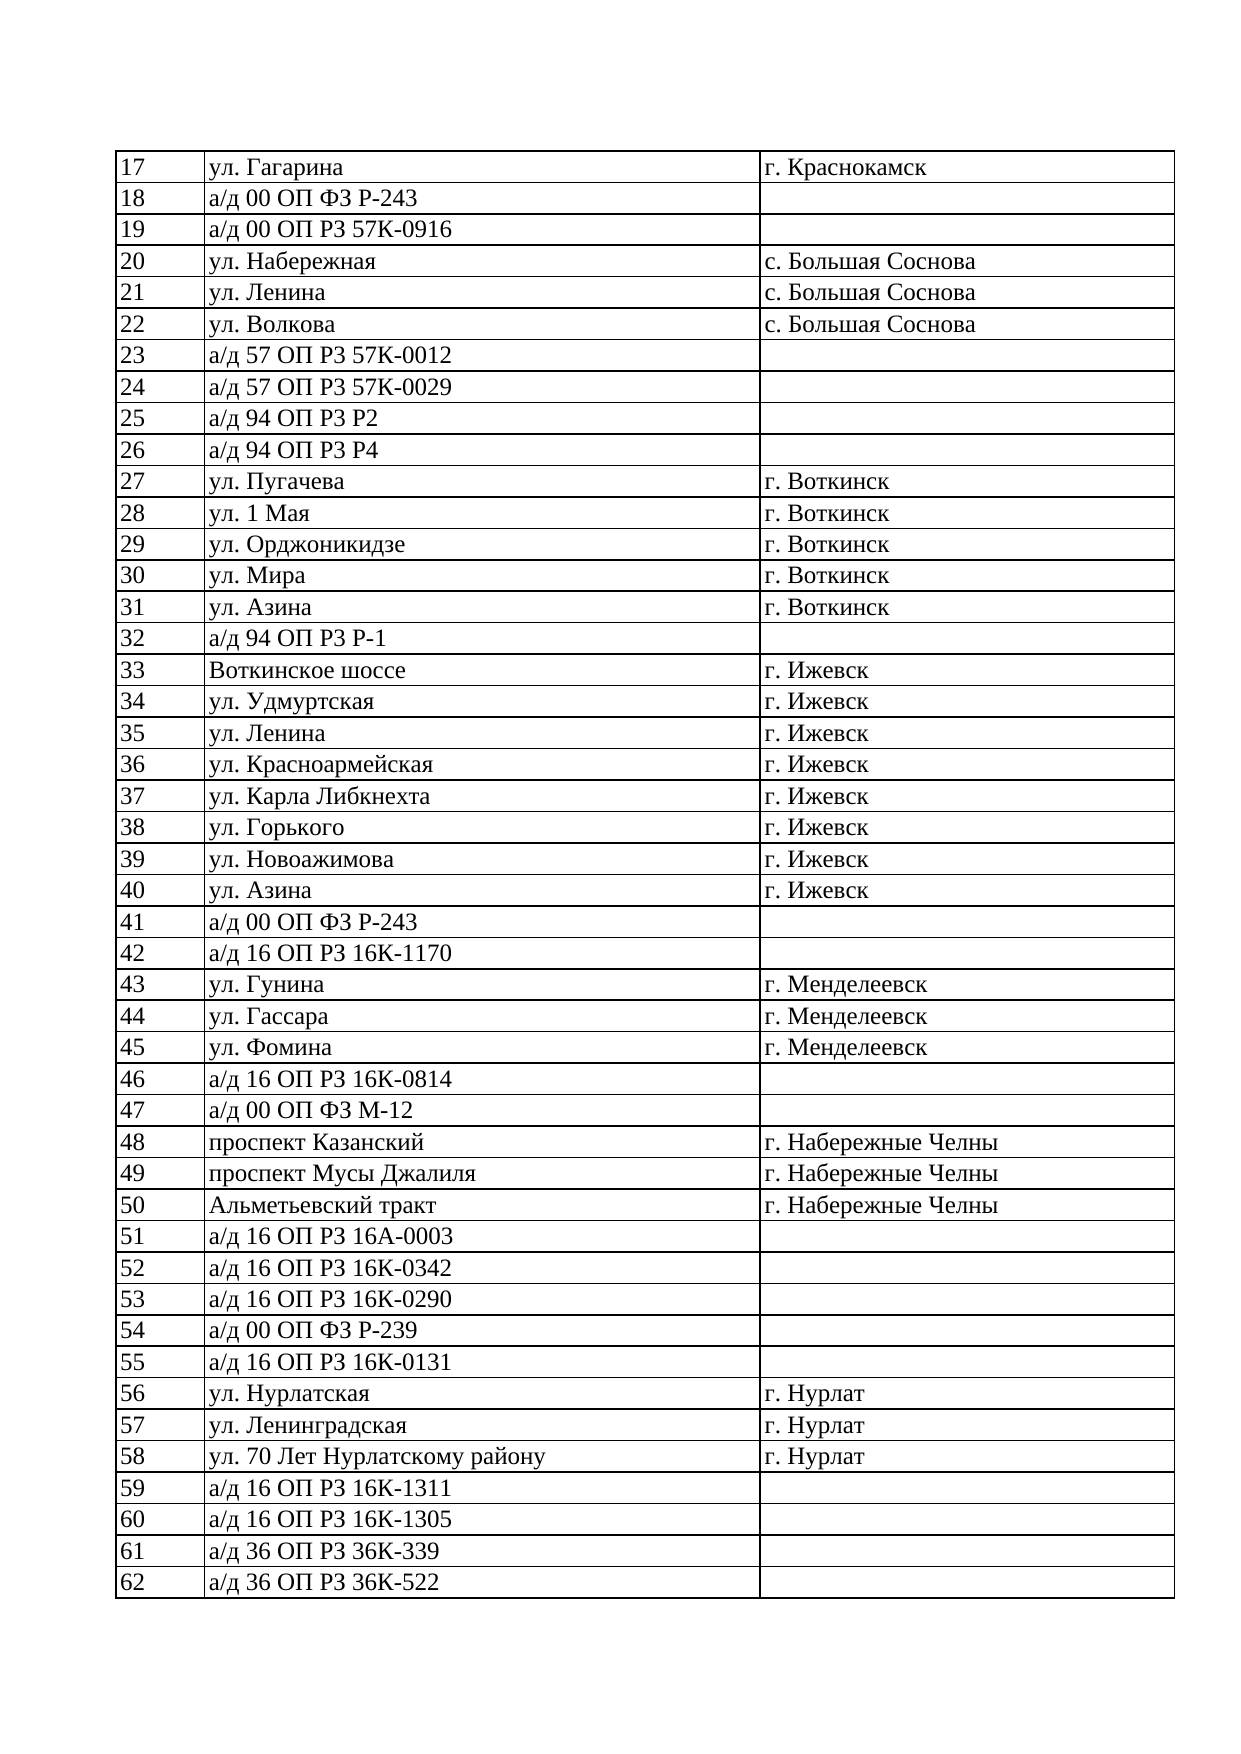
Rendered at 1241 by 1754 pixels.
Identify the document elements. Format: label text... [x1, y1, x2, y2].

table_cell 53 [117, 1284, 204, 1314]
table_cell 44 [117, 1001, 204, 1031]
table_cell 19 [117, 215, 204, 244]
table_cell г. Ижевск [761, 686, 1174, 716]
table_cell г. Ижевск [761, 812, 1174, 842]
table_cell [761, 340, 1174, 370]
table_cell ул. Ленина [205, 277, 759, 307]
table_cell 62 [117, 1567, 204, 1597]
table_cell 55 [117, 1347, 204, 1377]
table_cell [761, 1316, 1174, 1345]
table_cell 23 [117, 340, 204, 370]
table_cell [761, 1221, 1174, 1251]
table_cell 41 [117, 907, 204, 936]
table_cell г. Ижевск [761, 718, 1174, 748]
table_cell [761, 1536, 1174, 1566]
table_cell г. Набережные Челны [761, 1190, 1174, 1219]
table_cell ул. Гассара [205, 1001, 759, 1031]
table_cell г. Набережные Челны [761, 1127, 1174, 1157]
table_cell 42 [117, 938, 204, 968]
table_cell г. Ижевск [761, 875, 1174, 905]
table_cell 54 [117, 1316, 204, 1345]
table_cell а/д 00 ОП РЗ 57К-0916 [205, 215, 759, 244]
table_cell 47 [117, 1095, 204, 1125]
table_cell ул. Гагарина [205, 152, 759, 181]
table_cell 28 [117, 498, 204, 527]
table_cell 27 [117, 466, 204, 496]
table_cell г. Набережные Челны [761, 1158, 1174, 1188]
table_cell 17 [117, 152, 204, 181]
table_cell ул. Орджоникидзе [205, 529, 759, 559]
table_cell [761, 623, 1174, 653]
table_cell ул. Горького [205, 812, 759, 842]
table_cell 57 [117, 1410, 204, 1440]
table_cell [761, 1567, 1174, 1597]
table_cell [761, 435, 1174, 464]
table_cell [761, 938, 1174, 968]
table_cell с. Большая Соснова [761, 246, 1174, 276]
table_cell 31 [117, 592, 204, 622]
table_cell ул. Красноармейская [205, 749, 759, 779]
table_cell а/д 36 ОП РЗ 36К-522 [205, 1567, 759, 1597]
table_cell 20 [117, 246, 204, 276]
table_cell а/д 16 ОП РЗ 16А-0003 [205, 1221, 759, 1251]
table_cell 51 [117, 1221, 204, 1251]
table_cell 32 [117, 623, 204, 653]
table_cell 58 [117, 1441, 204, 1471]
table_cell а/д 16 ОП РЗ 16К-1311 [205, 1473, 759, 1503]
table_cell 18 [117, 183, 204, 213]
table_cell г. Воткинск [761, 529, 1174, 559]
table_cell г. Воткинск [761, 498, 1174, 527]
table_cell 56 [117, 1378, 204, 1408]
table_cell [761, 907, 1174, 936]
table_cell 21 [117, 277, 204, 307]
table_cell ул. Набережная [205, 246, 759, 276]
table_cell [761, 215, 1174, 244]
table_cell 52 [117, 1253, 204, 1282]
table_cell [761, 1253, 1174, 1282]
table_cell ул. Пугачева [205, 466, 759, 496]
table_cell а/д 00 ОП ФЗ М-12 [205, 1095, 759, 1125]
table_cell г. Ижевск [761, 749, 1174, 779]
table_cell Воткинское шоссе [205, 655, 759, 685]
table_cell а/д 16 ОП РЗ 16К-1170 [205, 938, 759, 968]
table_cell [761, 1504, 1174, 1534]
table_cell ул. Ленинградская [205, 1410, 759, 1440]
table_cell а/д 57 ОП Р3 57К-0029 [205, 372, 759, 402]
table_cell ул. 1 Мая [205, 498, 759, 527]
table_cell 61 [117, 1536, 204, 1566]
table_cell ул. Фомина [205, 1032, 759, 1062]
table_cell г. Краснокамск [761, 152, 1174, 181]
table_cell 37 [117, 781, 204, 811]
table_cell 49 [117, 1158, 204, 1188]
table_cell г. Воткинск [761, 561, 1174, 590]
table_cell а/д 94 ОП Р3 Р2 [205, 403, 759, 433]
table_cell 43 [117, 970, 204, 999]
table_cell ул. Новоажимова [205, 844, 759, 873]
table_cell а/д 16 ОП РЗ 16К-0814 [205, 1064, 759, 1094]
table_cell с. Большая Соснова [761, 309, 1174, 339]
table_cell а/д 16 ОП РЗ 16К-0290 [205, 1284, 759, 1314]
table_cell 36 [117, 749, 204, 779]
table_cell а/д 57 ОП Р3 57К-0012 [205, 340, 759, 370]
table_cell а/д 00 ОП ФЗ Р-243 [205, 907, 759, 936]
table_cell г. Нурлат [761, 1441, 1174, 1471]
table_cell ул. 70 Лет Нурлатскому району [205, 1441, 759, 1471]
table_cell проспект Казанский [205, 1127, 759, 1157]
table_cell г. Ижевск [761, 781, 1174, 811]
table_cell 46 [117, 1064, 204, 1094]
table_cell 34 [117, 686, 204, 716]
table_cell г. Менделеевск [761, 1032, 1174, 1062]
table_cell 26 [117, 435, 204, 464]
table_cell [761, 1095, 1174, 1125]
table_cell [761, 372, 1174, 402]
table_cell г. Ижевск [761, 655, 1174, 685]
table_cell [761, 1347, 1174, 1377]
table_cell 35 [117, 718, 204, 748]
table_cell а/д 16 ОП РЗ 16К-0131 [205, 1347, 759, 1377]
table_cell ул. Волкова [205, 309, 759, 339]
table_cell [761, 1284, 1174, 1314]
table_cell с. Большая Соснова [761, 277, 1174, 307]
table_cell а/д 94 ОП Р3 Р-1 [205, 623, 759, 653]
table_cell ул. Азина [205, 875, 759, 905]
table_cell а/д 00 ОП ФЗ Р-239 [205, 1316, 759, 1345]
table_cell 24 [117, 372, 204, 402]
table_cell а/д 00 ОП ФЗ Р-243 [205, 183, 759, 213]
table_cell [761, 1064, 1174, 1094]
table_cell 38 [117, 812, 204, 842]
table_cell 39 [117, 844, 204, 873]
table_cell ул. Азина [205, 592, 759, 622]
table_cell 60 [117, 1504, 204, 1534]
table_cell г. Нурлат [761, 1378, 1174, 1408]
table_cell 45 [117, 1032, 204, 1062]
table_cell проспект Мусы Джалиля [205, 1158, 759, 1188]
table_cell г. Воткинск [761, 466, 1174, 496]
table_cell г. Воткинск [761, 592, 1174, 622]
table_cell ул. Гунина [205, 970, 759, 999]
table_cell [761, 1473, 1174, 1503]
table_cell 33 [117, 655, 204, 685]
table_cell г. Ижевск [761, 844, 1174, 873]
table_cell ул. Нурлатская [205, 1378, 759, 1408]
table_cell г. Менделеевск [761, 970, 1174, 999]
table_cell ул. Ленина [205, 718, 759, 748]
table_cell ул. Карла Либкнехта [205, 781, 759, 811]
table_cell г. Нурлат [761, 1410, 1174, 1440]
table_cell г. Менделеевск [761, 1001, 1174, 1031]
table_cell [761, 403, 1174, 433]
table_cell а/д 16 ОП РЗ 16К-1305 [205, 1504, 759, 1534]
table_cell [761, 183, 1174, 213]
table_cell 29 [117, 529, 204, 559]
table_cell 22 [117, 309, 204, 339]
table_cell ул. Мира [205, 561, 759, 590]
table_cell 30 [117, 561, 204, 590]
table_cell ул. Удмуртская [205, 686, 759, 716]
table_cell а/д 16 ОП РЗ 16К-0342 [205, 1253, 759, 1282]
table_cell 50 [117, 1190, 204, 1219]
table_cell 59 [117, 1473, 204, 1503]
table_cell Альметьевский тракт [205, 1190, 759, 1219]
table_cell 48 [117, 1127, 204, 1157]
table_cell 25 [117, 403, 204, 433]
table_cell а/д 94 ОП Р3 Р4 [205, 435, 759, 464]
table_cell 40 [117, 875, 204, 905]
table_cell а/д 36 ОП РЗ 36К-339 [205, 1536, 759, 1566]
